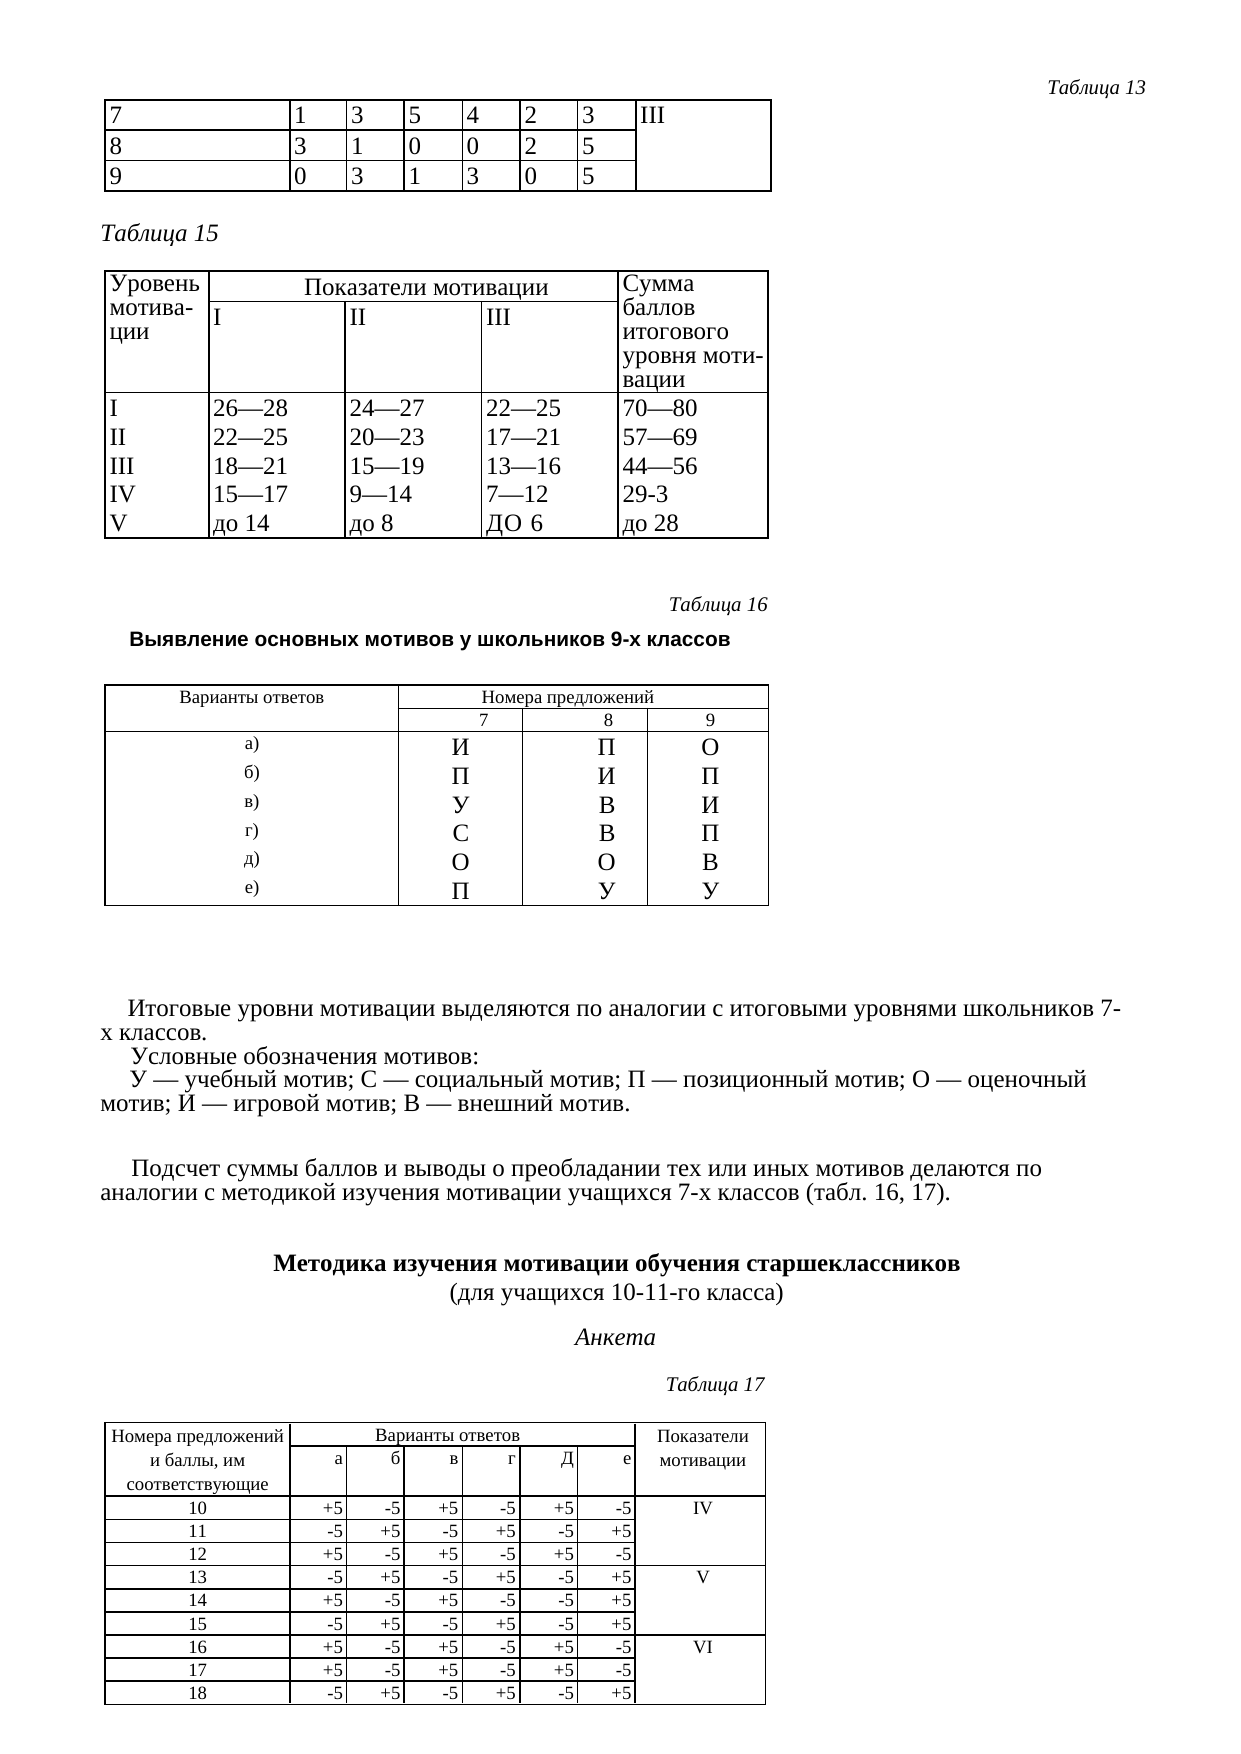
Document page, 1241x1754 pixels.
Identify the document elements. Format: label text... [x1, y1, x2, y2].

table_cell 3 [347, 161, 403, 190]
table_header Сумма баллов итогового уровня мотивации [619, 272, 767, 392]
table_cell 1 [291, 101, 346, 129]
table_cell 29-3 [619, 480, 767, 508]
table_cell 13—16 [482, 451, 617, 479]
table_cell II [106, 422, 208, 451]
table_cell 7—12 [482, 480, 617, 508]
table_cell 4 [463, 101, 519, 129]
table_header Уровень мотивации [106, 272, 208, 392]
table_cell I [210, 302, 344, 392]
text Методика изучения мотивации обучения старшеклассников [243, 1248, 990, 1277]
table_cell II [346, 302, 481, 392]
table_cell ДО 6 [482, 508, 617, 537]
table_cell до 14 [210, 508, 344, 537]
text Анкета [100, 1322, 1133, 1350]
table_cell 3 [347, 101, 403, 129]
table_cell 15—17 [210, 480, 344, 508]
text Итоговые уровни мотивации выделяются по аналогии с итоговыми уровнями школьников 7-х классов. [100, 568, 1133, 1046]
table_cell V [106, 508, 208, 537]
table_cell 18—21 [210, 451, 344, 479]
table_cell 24—27 [346, 393, 481, 422]
text Подсчет суммы баллов и выводы о преобладании тех или иных мотивов делаются по аналогии с методикой изучения мотивации учащихся 7-х классов (табл. 16, 17). [100, 1158, 1133, 1205]
table_cell I [106, 393, 208, 422]
table_cell 0 [521, 161, 577, 190]
table_cell 5 [578, 131, 635, 160]
table_cell III [106, 451, 208, 479]
table_cell 3 [291, 131, 346, 160]
table_header Показатели мотивации [210, 272, 617, 301]
table_cell 9—14 [346, 480, 481, 508]
table_cell 0 [405, 131, 462, 160]
table_cell 44—56 [619, 451, 767, 479]
table_cell 8 [106, 131, 289, 160]
table_cell до 8 [346, 508, 481, 537]
table_cell 3 [463, 161, 519, 190]
table_cell IV [106, 480, 208, 508]
table_cell 15—19 [346, 451, 481, 479]
table_cell 70—80 [619, 393, 767, 422]
table_cell 2 [521, 101, 577, 129]
table_cell 9 [106, 161, 289, 190]
table_cell 5 [405, 101, 462, 129]
table_cell 22—25 [210, 422, 344, 451]
table_cell 0 [291, 161, 346, 190]
table_cell 0 [463, 131, 519, 160]
table_cell III [637, 101, 770, 190]
text Таблица 15 [100, 218, 1133, 247]
table_cell III [482, 302, 617, 392]
table_cell 20—23 [346, 422, 481, 451]
text У — учебный мотив; С — социальный мотив; П — позиционный мотив; О — оценочный мотив; И — игровой мотив; В — внешний мотив. [100, 1069, 1133, 1116]
table_cell до 28 [619, 508, 767, 537]
table_cell 22—25 [482, 393, 617, 422]
table_cell 17—21 [482, 422, 617, 451]
table_cell 2 [521, 131, 577, 160]
table_cell 3 [578, 101, 635, 129]
table_cell 26—28 [210, 393, 344, 422]
table_cell 5 [578, 161, 635, 190]
table_cell 1 [405, 161, 462, 190]
text Условные обозначения мотивов: [130, 1046, 1133, 1069]
table_cell 57—69 [619, 422, 767, 451]
table_cell 7 [106, 101, 289, 129]
table_cell 1 [347, 131, 403, 160]
text (для учащихся 10-11-го класса) [100, 1277, 1133, 1307]
